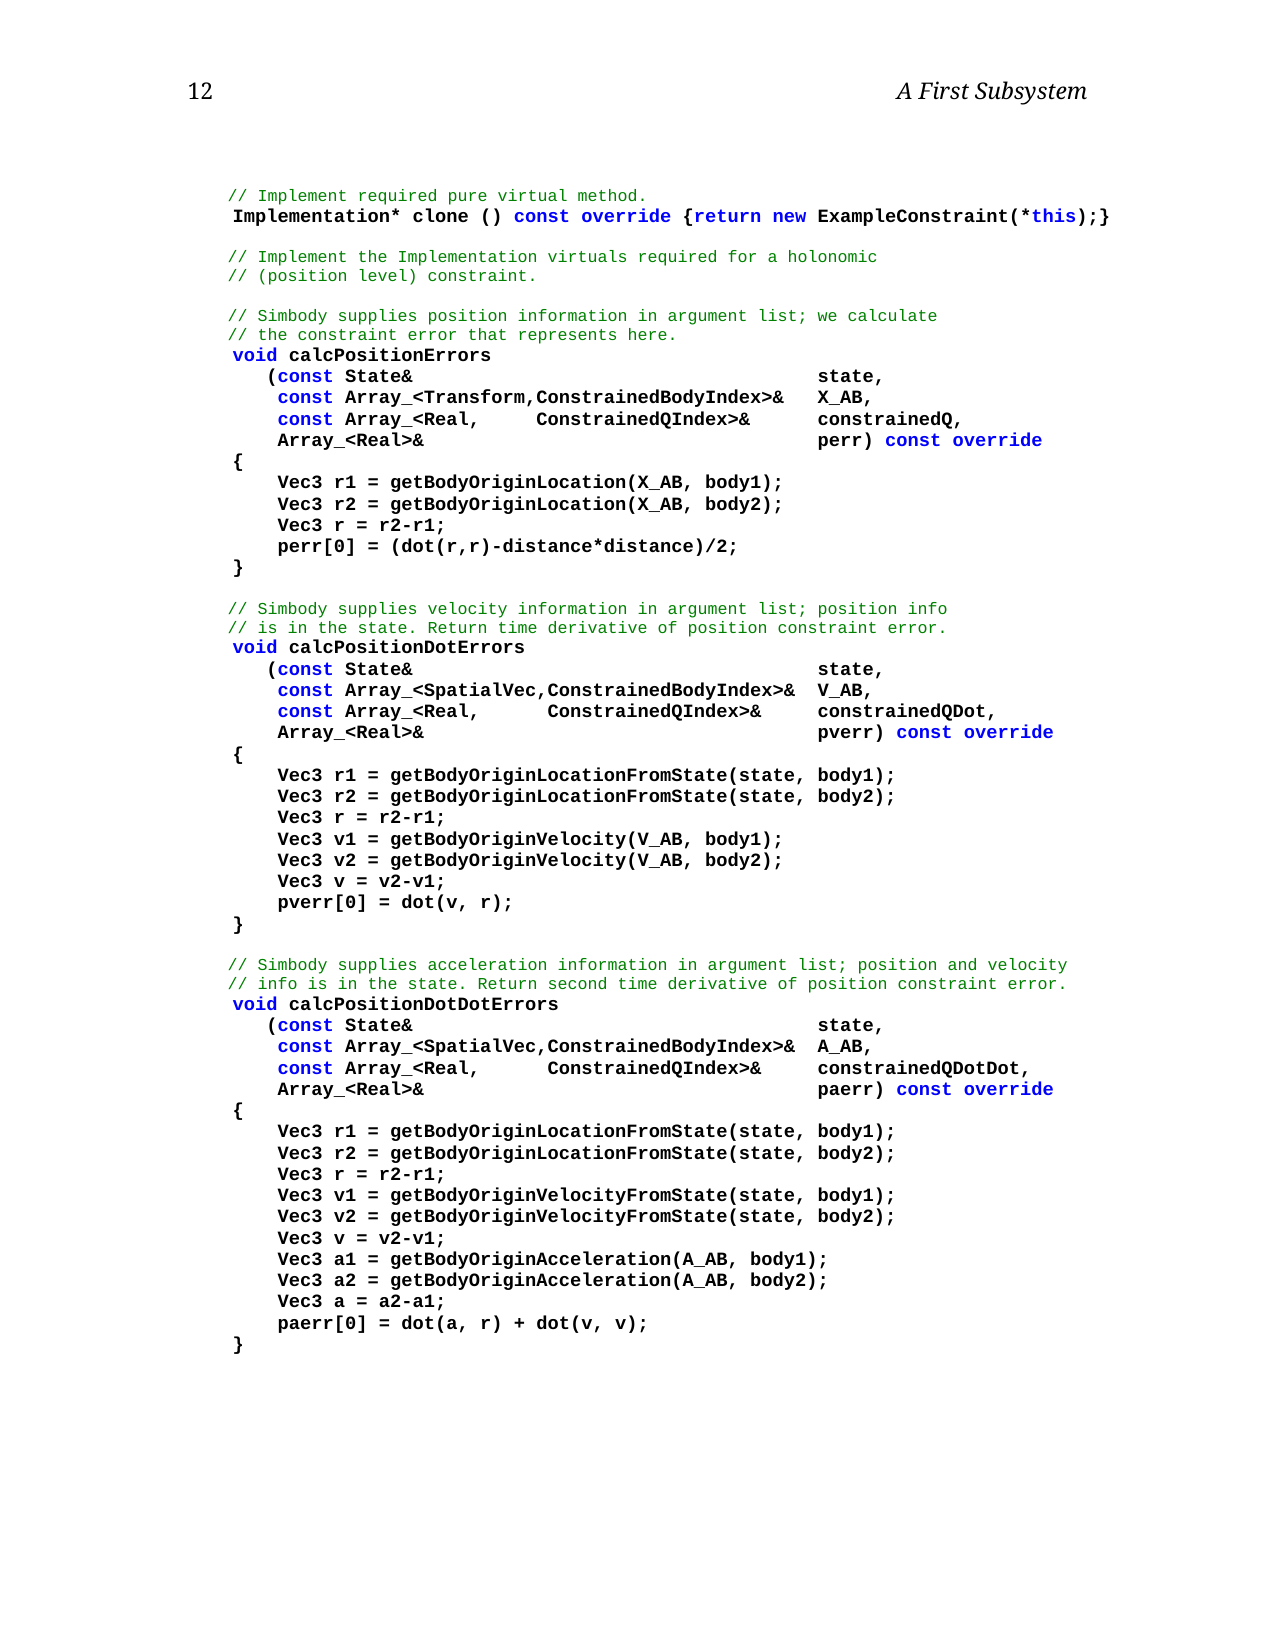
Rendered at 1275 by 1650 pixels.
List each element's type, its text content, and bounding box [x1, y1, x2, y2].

text const Array_<Real, ConstrainedQIndex>& constrainedQ, [187, 409, 1125, 431]
text Vec3 r2 = getBodyOriginLocationFromState(state, body2); [187, 787, 1125, 808]
text // Implement required pure virtual method. [187, 187, 1125, 206]
text Vec3 r = r2-r1; [187, 1165, 1125, 1186]
text } [187, 558, 1125, 579]
text Vec3 v1 = getBodyOriginVelocity(V_AB, body1); [187, 829, 1125, 851]
text { [187, 452, 1125, 473]
text Vec3 r2 = getBodyOriginLocationFromState(state, body2); [187, 1143, 1125, 1165]
text Vec3 r2 = getBodyOriginLocation(X_AB, body2); [187, 494, 1125, 516]
text pverr[0] = dot(v, r); [187, 893, 1125, 914]
text const Array_<Transform,ConstrainedBodyIndex>& X_AB, [187, 388, 1125, 409]
text // Simbody supplies position information in argument list; we calculate [187, 308, 1125, 327]
text const Array_<Real, ConstrainedQIndex>& constrainedQDot, [187, 702, 1125, 723]
text (const State& state, [187, 1016, 1125, 1037]
text void calcPositionDotErrors [187, 638, 1125, 659]
text const Array_<Real, ConstrainedQIndex>& constrainedQDotDot, [187, 1058, 1125, 1080]
text Vec3 a2 = getBodyOriginAcceleration(A_AB, body2); [187, 1271, 1125, 1292]
text Vec3 v = v2-v1; [187, 872, 1125, 893]
text void calcPositionErrors [187, 346, 1125, 367]
text // info is in the state. Return second time derivative of position constraint error. [187, 976, 1125, 995]
text // is in the state. Return time derivative of position constraint error. [187, 619, 1125, 638]
text paerr[0] = dot(a, r) + dot(v, v); [187, 1313, 1125, 1335]
text perr[0] = (dot(r,r)-distance*distance)/2; [187, 537, 1125, 558]
text Vec3 r1 = getBodyOriginLocation(X_AB, body1); [187, 473, 1125, 494]
text // Simbody supplies acceleration information in argument list; position and velocity [187, 957, 1125, 976]
text Vec3 v2 = getBodyOriginVelocityFromState(state, body2); [187, 1207, 1125, 1228]
text void calcPositionDotDotErrors [187, 995, 1125, 1016]
text { [187, 744, 1125, 766]
text Vec3 r = r2-r1; [187, 516, 1125, 537]
text Implementation* clone () const override {return new ExampleConstraint(*this);} [187, 206, 1125, 228]
text Array_<Real>& paerr) const override [187, 1080, 1125, 1101]
text Vec3 a = a2-a1; [187, 1292, 1125, 1313]
text const Array_<SpatialVec,ConstrainedBodyIndex>& V_AB, [187, 681, 1125, 702]
text Vec3 r = r2-r1; [187, 808, 1125, 829]
text (const State& state, [187, 659, 1125, 681]
text Vec3 a1 = getBodyOriginAcceleration(A_AB, body1); [187, 1250, 1125, 1271]
text Vec3 r1 = getBodyOriginLocationFromState(state, body1); [187, 1122, 1125, 1143]
text const Array_<SpatialVec,ConstrainedBodyIndex>& A_AB, [187, 1037, 1125, 1058]
text // Simbody supplies velocity information in argument list; position info [187, 601, 1125, 619]
text // Implement the Implementation virtuals required for a holonomic [187, 249, 1125, 268]
text (const State& state, [187, 367, 1125, 388]
text Vec3 r1 = getBodyOriginLocationFromState(state, body1); [187, 766, 1125, 787]
text Array_<Real>& pverr) const override [187, 723, 1125, 744]
text } [187, 1335, 1125, 1356]
text // the constraint error that represents here. [187, 327, 1125, 346]
text Vec3 v1 = getBodyOriginVelocityFromState(state, body1); [187, 1186, 1125, 1207]
text Vec3 v = v2-v1; [187, 1228, 1125, 1250]
text Vec3 v2 = getBodyOriginVelocity(V_AB, body2); [187, 851, 1125, 872]
text { [187, 1101, 1125, 1122]
text // (position level) constraint. [187, 268, 1125, 287]
text Array_<Real>& perr) const override [187, 431, 1125, 452]
text } [187, 914, 1125, 936]
